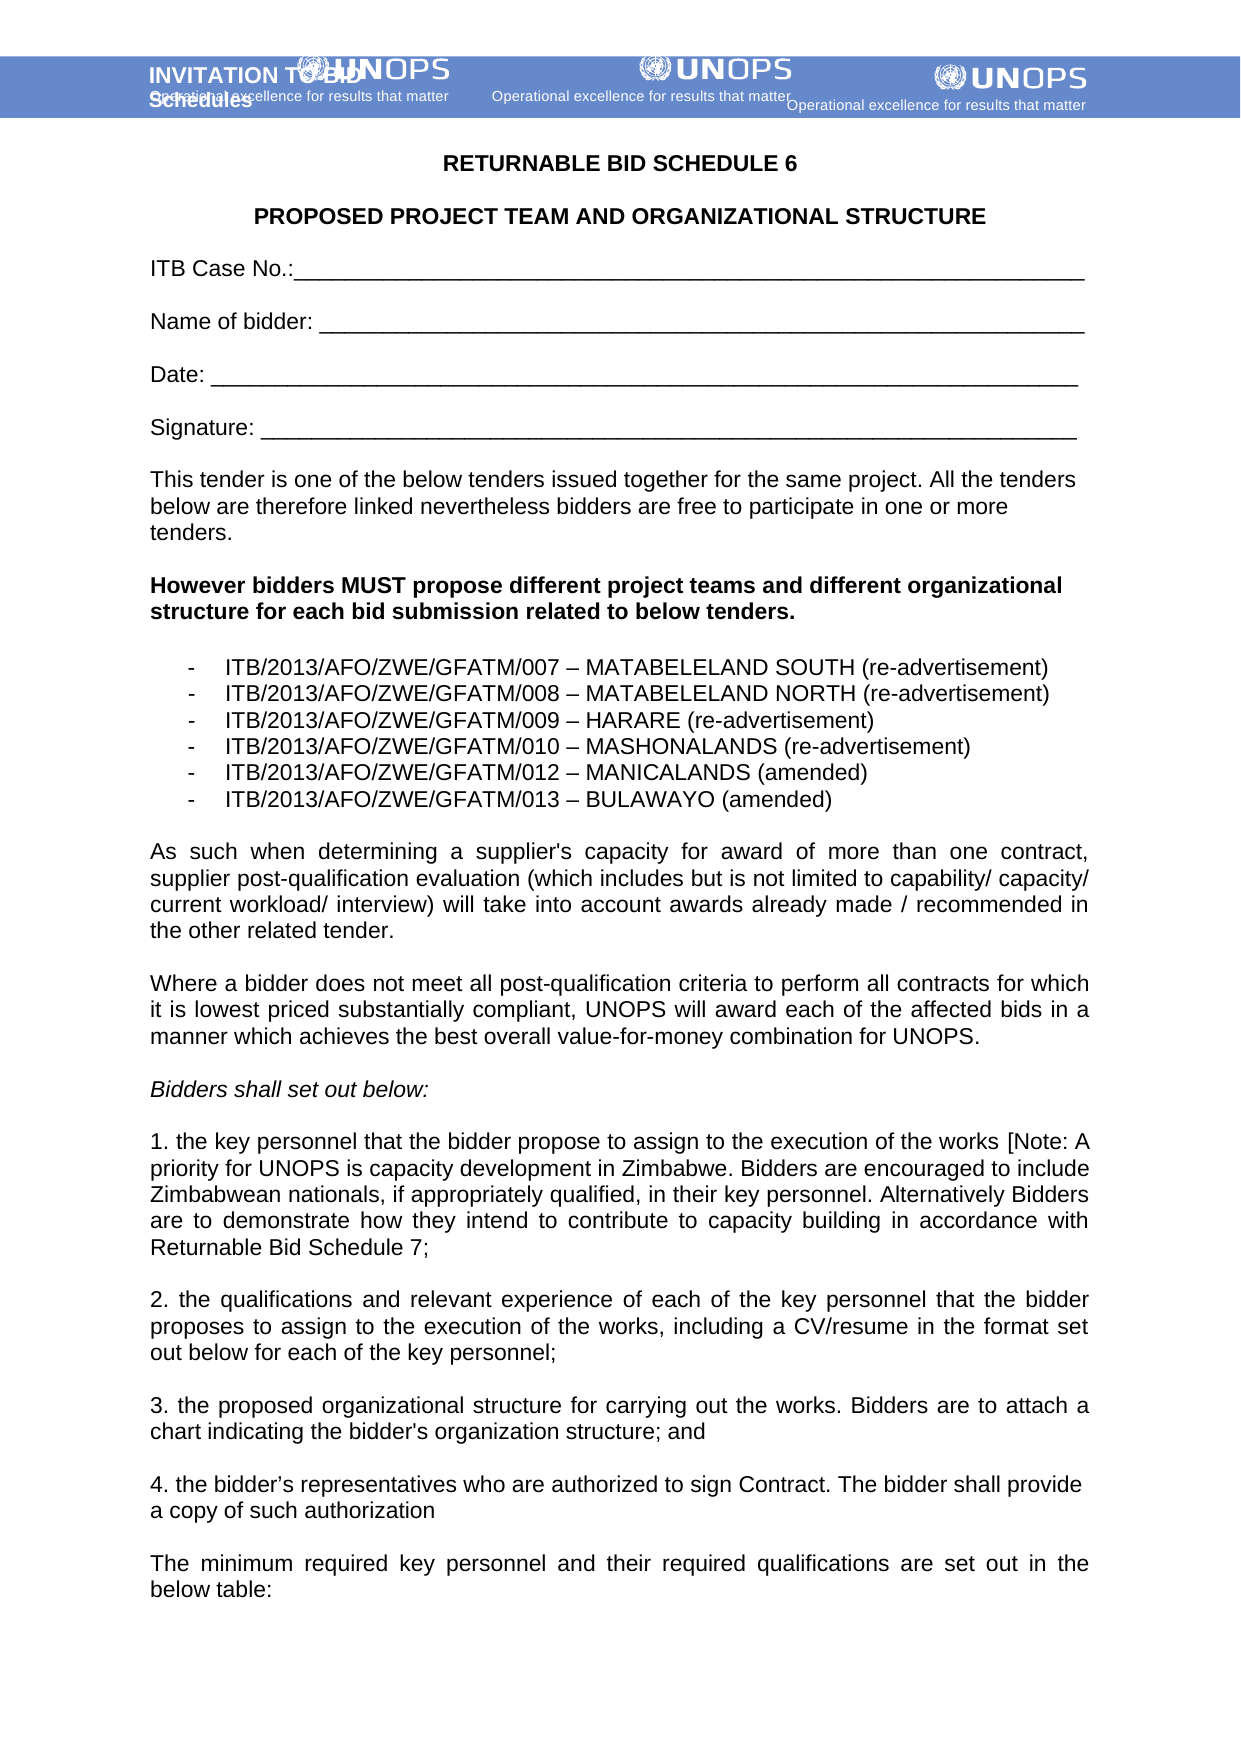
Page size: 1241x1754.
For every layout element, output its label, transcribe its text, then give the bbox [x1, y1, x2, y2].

text However bidders MUST propose different project teams and different organizational structure for each bid submission related to below tenders. [150, 572, 1090, 624]
text As such when determining a supplier's capacity for award of more than one contract, supplier post-qualification evaluation (which includes but is not limited to capability/ capacity/ current workload/ interview) will take into account awards already made / recommended in the other related tender. [150, 838, 1090, 944]
list ITB/2013/AFO/ZWE/GFATM/012 – MANICALANDS (amended) [187, 759, 1090, 786]
text Bidders shall set out below: [150, 1076, 1090, 1102]
text ITB Case No.:______________________________________________________________ [150, 255, 1090, 282]
text The minimum required key personnel and their required qualifications are set out in the below table: [150, 1550, 1090, 1603]
list ITB/2013/AFO/ZWE/GFATM/010 – MASHONALANDS (re-advertisement) [187, 733, 1090, 759]
text 4. the bidder’s representatives who are authorized to sign Contract. The bidder shall provide a copy of such authorization [150, 1471, 1090, 1523]
text 1. the key personnel that the bidder propose to assign to the execution of the works [Note: A priority for UNOPS is capacity development in Zimbabwe. Bidders are encouraged to include Zimbabwean nationals, if appropriately qualified, in their key personnel. Alternatively Bidders are to demonstrate how they intend to contribute to capacity building in accordance with Returnable Bid Schedule 7; [150, 1128, 1090, 1260]
list ITB/2013/AFO/ZWE/GFATM/009 – HARARE (re-advertisement) [187, 707, 1090, 733]
text Where a bidder does not meet all post-qualification criteria to perform all contracts for which it is lowest priced substantially compliant, UNOPS will award each of the affected bids in a manner which achieves the best overall value-for-money combination for UNOPS. [150, 970, 1090, 1049]
text Name of bidder: ____________________________________________________________ [150, 308, 1090, 334]
text 3. the proposed organizational structure for carrying out the works. Bidders are to attach a chart indicating the bidder's organization structure; and [150, 1392, 1090, 1444]
text Date: ____________________________________________________________________ [150, 361, 1090, 387]
list ITB/2013/AFO/ZWE/GFATM/013 – BULAWAYO (amended) [187, 786, 1090, 812]
text Proposed Project Team and Organizational Structure [150, 203, 1090, 229]
text Signature: ________________________________________________________________ [150, 413, 1090, 440]
list ITB/2013/AFO/ZWE/GFATM/007 – MATABELELAND SOUTH (re-advertisement) [187, 654, 1090, 680]
list ITB/2013/AFO/ZWE/GFATM/008 – MATABELELAND NORTH (re-advertisement) [187, 680, 1090, 707]
text Returnable Bid Schedule 6 [150, 150, 1090, 176]
text This tender is one of the below tenders issued together for the same project. All the tenders below are therefore linked nevertheless bidders are free to participate in one or more tenders. [150, 466, 1090, 545]
text 2. the qualifications and relevant experience of each of the key personnel that the bidder proposes to assign to the execution of the works, including a CV/resume in the format set out below for each of the key personnel; [150, 1286, 1090, 1365]
